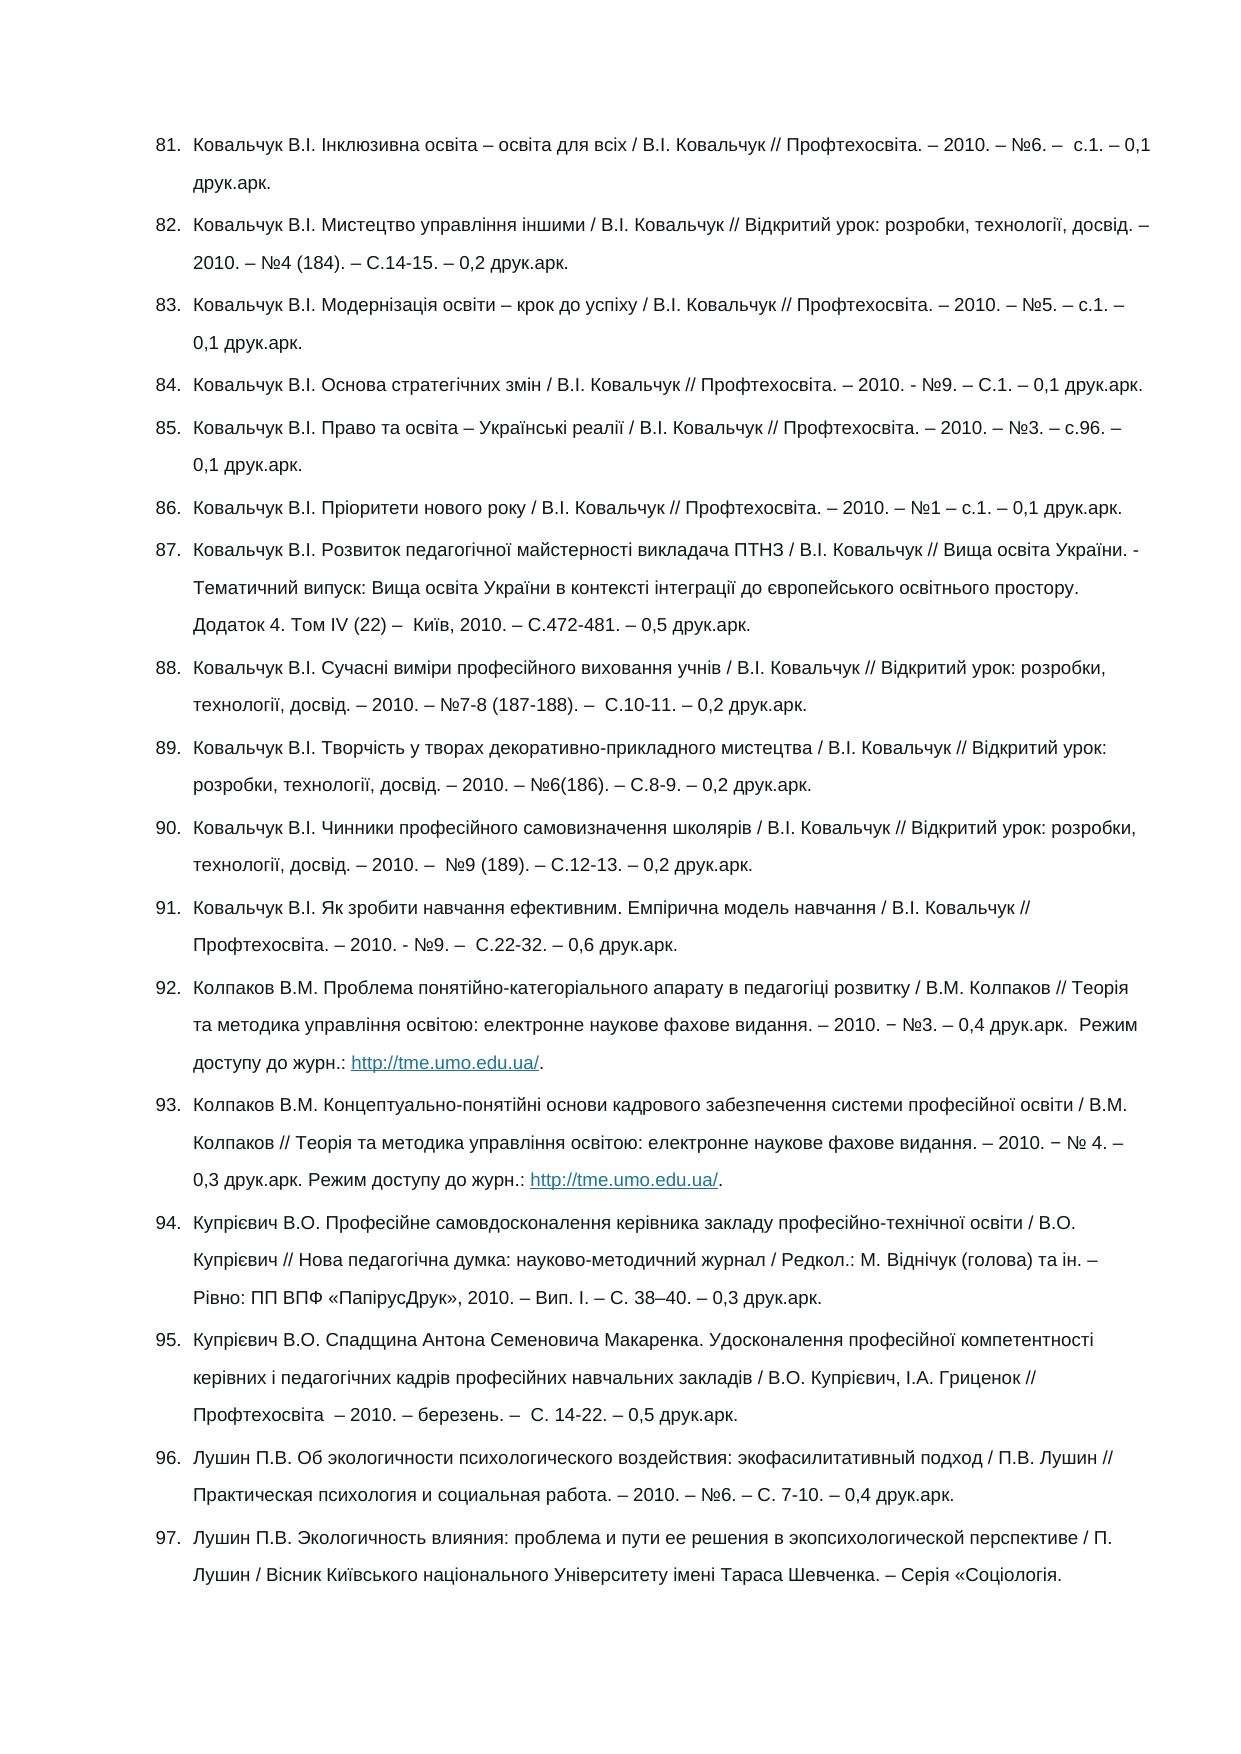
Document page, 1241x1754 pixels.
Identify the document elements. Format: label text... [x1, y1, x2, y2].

list Ковальчук В.І. Пріоритети нового року / В.І. Ковальчук // Профтехосвіта. – 2010. – №1 – с.1. – 0,1 друк.арк. [155, 481, 1152, 518]
list Купрієвич В.О. Професійне самовдосконалення керівника закладу професійно-технічної освіти / В.О. Купрієвич // Нова педагогічна думка: науково-методичний журнал / Редкол.: М. Віднічук (голова) та ін. – Рівно: ПП ВПФ «ПапірусДрук», 2010. – Вип. І. – С. 38–40. – 0,3 друк.арк. [155, 1196, 1152, 1308]
list Колпаков В.М. Концептуально-понятійні основи кадрового забезпечення системи професійної освіти / В.М. Колпаков // Теорія та методика управління освітою: електронне наукове фахове видання. – 2010. − № 4. – 0,3 друк.арк. Режим доступу до журн.: http://tme.umo.edu.ua/. [155, 1078, 1152, 1191]
list Ковальчук В.І. Модернізація освіти – крок до успіху / В.І. Ковальчук // Профтехосвіта. – 2010. – №5. – с.1. – 0,1 друк.арк. [155, 278, 1152, 353]
list Лушин П.В. Об экологичности психологического воздействия: экофасилитативный подход / П.В. Лушин // Практическая психология и социальная работа. – 2010. – №6. – С. 7-10. – 0,4 друк.арк. [155, 1431, 1152, 1506]
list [155, 1511, 1152, 1586]
list Ковальчук В.І. Основа стратегічних змін / В.І. Ковальчук // Профтехосвіта. – 2010. - №9. – С.1. – 0,1 друк.арк. [155, 358, 1152, 396]
list Колпаков В.М. Проблема понятійно-категоріального апарату в педагогіці розвитку / В.М. Колпаков // Теорія та методика управління освітою: електронне наукове фахове видання. – 2010. − №3. – 0,4 друк.арк. Режим доступу до журн.: http://tme.umo.edu.ua/. [155, 961, 1152, 1073]
list Ковальчук В.І. Інклюзивна освіта – освіта для всіх / В.І. Ковальчук // Профтехосвіта. – 2010. – №6. – с.1. – 0,1 друк.арк. [155, 118, 1152, 193]
list Ковальчук В.І. Як зробити навчання ефективним. Емпірична модель навчання / В.І. Ковальчук // Профтехосвіта. – 2010. - №9. – С.22-32. – 0,6 друк.арк. [155, 881, 1152, 956]
list Ковальчук В.І. Мистецтво управління іншими / В.І. Ковальчук // Відкритий урок: розробки, технології, досвід. – 2010. – №4 (184). – С.14-15. – 0,2 друк.арк. [155, 198, 1152, 273]
list Ковальчук В.І. Чинники професійного самовизначення школярів / В.І. Ковальчук // Відкритий урок: розробки, технології, досвід. – 2010. – №9 (189). – С.12-13. – 0,2 друк.арк. [155, 801, 1152, 876]
list Ковальчук В.І. Творчість у творах декоративно-прикладного мистецтва / В.І. Ковальчук // Відкритий урок: розробки, технології, досвід. – 2010. – №6(186). – С.8-9. – 0,2 друк.арк. [155, 721, 1152, 796]
list Купрієвич В.О. Спадщина Антона Семеновича Макаренка. Удосконалення професійної компетентності керівних і педагогічних кадрів професійних навчальних закладів / В.О. Купрієвич, І.А. Гриценок // Профтехосвіта – 2010. – березень. – С. 14-22. – 0,5 друк.арк. [155, 1313, 1152, 1426]
list Ковальчук В.І. Сучасні виміри професійного виховання учнів / В.І. Ковальчук // Відкритий урок: розробки, технології, досвід. – 2010. – №7-8 (187-188). – С.10-11. – 0,2 друк.арк. [155, 641, 1152, 716]
list Ковальчук В.І. Розвиток педагогічної майстерності викладача ПТНЗ / В.І. Ковальчук // Вища освіта України. - Тематичний випуск: Вища освіта України в контексті інтеграції до європейського освітнього простору. Додаток 4. Том ІV (22) – Київ, 2010. – С.472-481. – 0,5 друк.арк. [155, 523, 1152, 636]
list Ковальчук В.І. Право та освіта – Українські реалії / В.І. Ковальчук // Профтехосвіта. – 2010. – №3. – с.96. – 0,1 друк.арк. [155, 401, 1152, 476]
